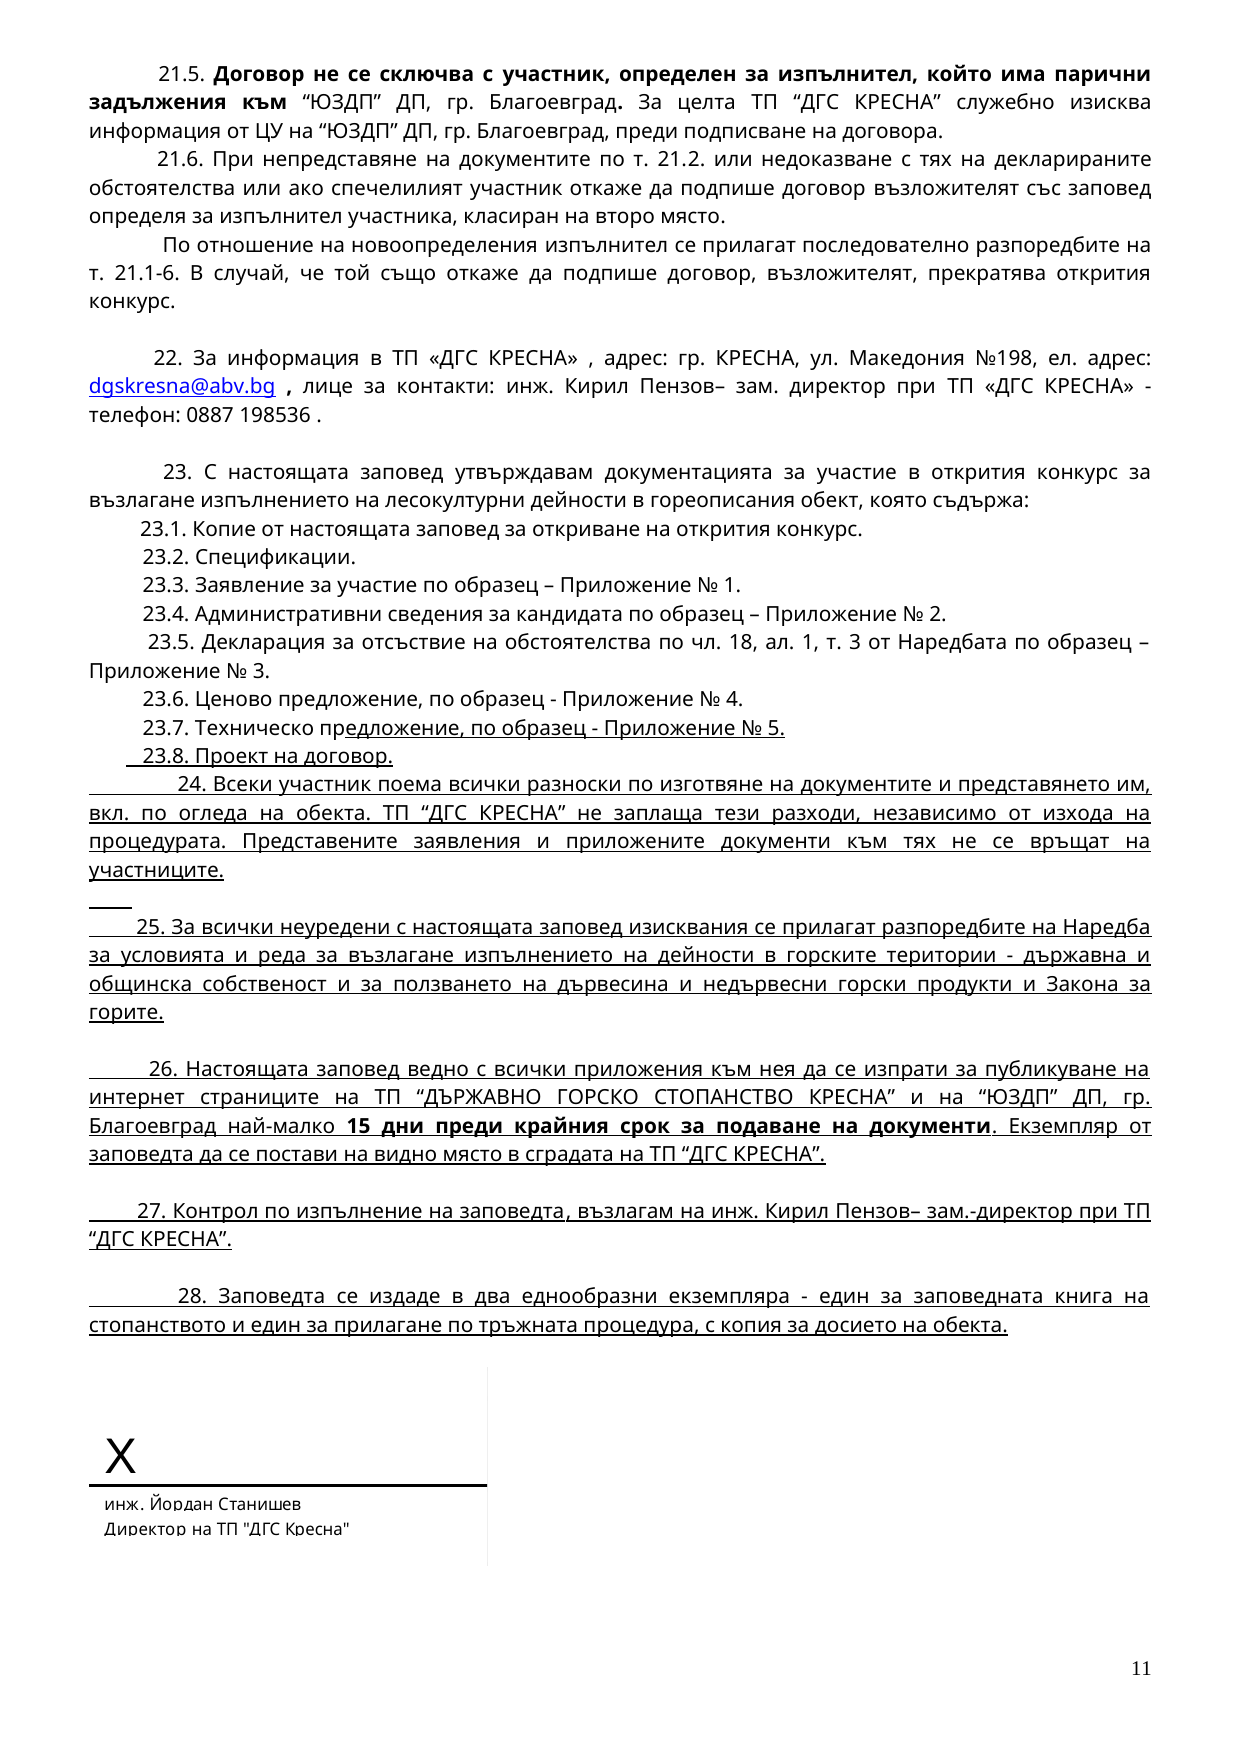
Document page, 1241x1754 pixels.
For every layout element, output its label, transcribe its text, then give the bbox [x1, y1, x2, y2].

text 23.3. Заявление за участие по образец – Приложение № 1. [89, 571, 1152, 599]
text 23.5. Декларация за отсъствие на обстоятелства по чл. 18, ал. 1, т. 3 от Наредбата по образец – Приложение № 3. [89, 627, 1152, 684]
text 23.7. Техническо предложение, по образец - Приложение № 5. [89, 713, 1152, 741]
list 21.5. Договор не се сключва с участник, определен за изпълнител, който има парични задължения към “ЮЗДП” ДП, гр. Благоевград. За целта ТП “ДГС КРЕСНА” служебно изисква информация от ЦУ на “ЮЗДП” ДП, гр. Благоевград, преди подписване на договора. [89, 59, 1152, 144]
text 23.6. Ценово предложение, по образец - Приложение № 4. [89, 684, 1152, 713]
text 22. За информация в ТП «ДГС КРЕСНА» , адрес: гр. КРЕСНА, ул. Македония №198, ел. адрес: dgskresna@abv.bg , лице за контакти: инж. Кирил Пензов– зам. директор при ТП «ДГС КРЕСНА» - телефон: 0887 198536 . [89, 343, 1152, 428]
list 27. Контрол по изпълнение на заповедта, възлагам на инж. Кирил Пензов– зам.-директор при ТП “ДГС КРЕСНА”. [89, 1196, 1152, 1253]
list 25. За всички неуредени с настоящата заповед изисквания се прилагат разпоредбите на Наредба за условията и реда за възлагане изпълнението на дейности в горските територии - държавна и общинска собственост и за ползването на дървесина и недървесни горски продукти и Закона за горите. [89, 937, 1152, 993]
list 25. За всички неуредени с настоящата заповед изисквания се прилагат разпоредбите на Наредба за условията и реда за възлагане изпълнението на дейности в горските територии - държавна и общинска собственост и за ползването на дървесина и недървесни горски продукти и Закона за горите. [89, 994, 1152, 1026]
text 23.8. Проект на договор. [89, 741, 1152, 769]
text 23. С настоящата заповед утвърждавам документацията за участие в открития конкурс за възлагане изпълнението на лесокултурни дейности в гореописания обект, която съдържа: [89, 457, 1152, 514]
list 24. Всеки участник поема всички разноски по изготвяне на документите и представянето им, вкл. по огледа на обекта. ТП “ДГС КРЕСНА” не заплаща тези разходи, независимо от изхода на процедурата. Представените заявления и приложените документи към тях не се връщат на участниците. [89, 769, 1152, 794]
list 26. Настоящата заповед ведно с всички приложения към нея да се изпрати за публикуване на интернет страниците на ТП “ДЪРЖАВНО ГОРСКО СТОПАНСТВО КРЕСНА” и на “ЮЗДП” ДП, гр. Благоевград най-малко 15 дни преди крайния срок за подаване на документи. Екземпляр от заповедта да се постави на видно място в сградата на ТП “ДГС КРЕСНА”. [89, 1136, 1152, 1168]
list 28. Заповедта се издаде в два еднообразни екземпляра - един за заповедната книга на стопанството и един за прилагане по тръжната процедура, с копия за досието на обекта. [89, 1281, 1152, 1338]
list 25. За всички неуредени с настоящата заповед изисквания се прилагат разпоредбите на Наредба за условията и реда за възлагане изпълнението на дейности в горските територии - държавна и общинска собственост и за ползването на дървесина и недървесни горски продукти и Закона за горите. [89, 912, 1152, 936]
text 23.4. Административни сведения за кандидата по образец – Приложение № 2. [89, 599, 1152, 627]
text 23.1. Копие от настоящата заповед за откриване на открития конкурс. [89, 514, 1152, 542]
list 26. Настоящата заповед ведно с всички приложения към нея да се изпрати за публикуване на интернет страниците на ТП “ДЪРЖАВНО ГОРСКО СТОПАНСТВО КРЕСНА” и на “ЮЗДП” ДП, гр. Благоевград най-малко 15 дни преди крайния срок за подаване на документи. Екземпляр от заповедта да се постави на видно място в сградата на ТП “ДГС КРЕСНА”. [89, 1054, 1152, 1107]
list 21.6. При непредставяне на документите по т. 21.2. или недоказване с тях на декларираните обстоятелства или ако спечелилият участник откаже да подпише договор възложителят със заповед определя за изпълнител участника, класиран на второ място. [89, 144, 1152, 230]
list 26. Настоящата заповед ведно с всички приложения към нея да се изпрати за публикуване на интернет страниците на ТП “ДЪРЖАВНО ГОРСКО СТОПАНСТВО КРЕСНА” и на “ЮЗДП” ДП, гр. Благоевград най-малко 15 дни преди крайния срок за подаване на документи. Екземпляр от заповедта да се постави на видно място в сградата на ТП “ДГС КРЕСНА”. [89, 1108, 1152, 1135]
list По отношение на новоопределения изпълнител се прилагат последователно разпоредбите на т. 21.1-6. В случай, че той също откаже да подпише договор, възложителят, прекратява открития конкурс. [89, 230, 1152, 315]
text 23.2. Спецификации. [126, 542, 1152, 571]
list 24. Всеки участник поема всички разноски по изготвяне на документите и представянето им, вкл. по огледа на обекта. ТП “ДГС КРЕСНА” не заплаща тези разходи, независимо от изхода на процедурата. Представените заявления и приложените документи към тях не се връщат на участниците. [89, 795, 1152, 883]
